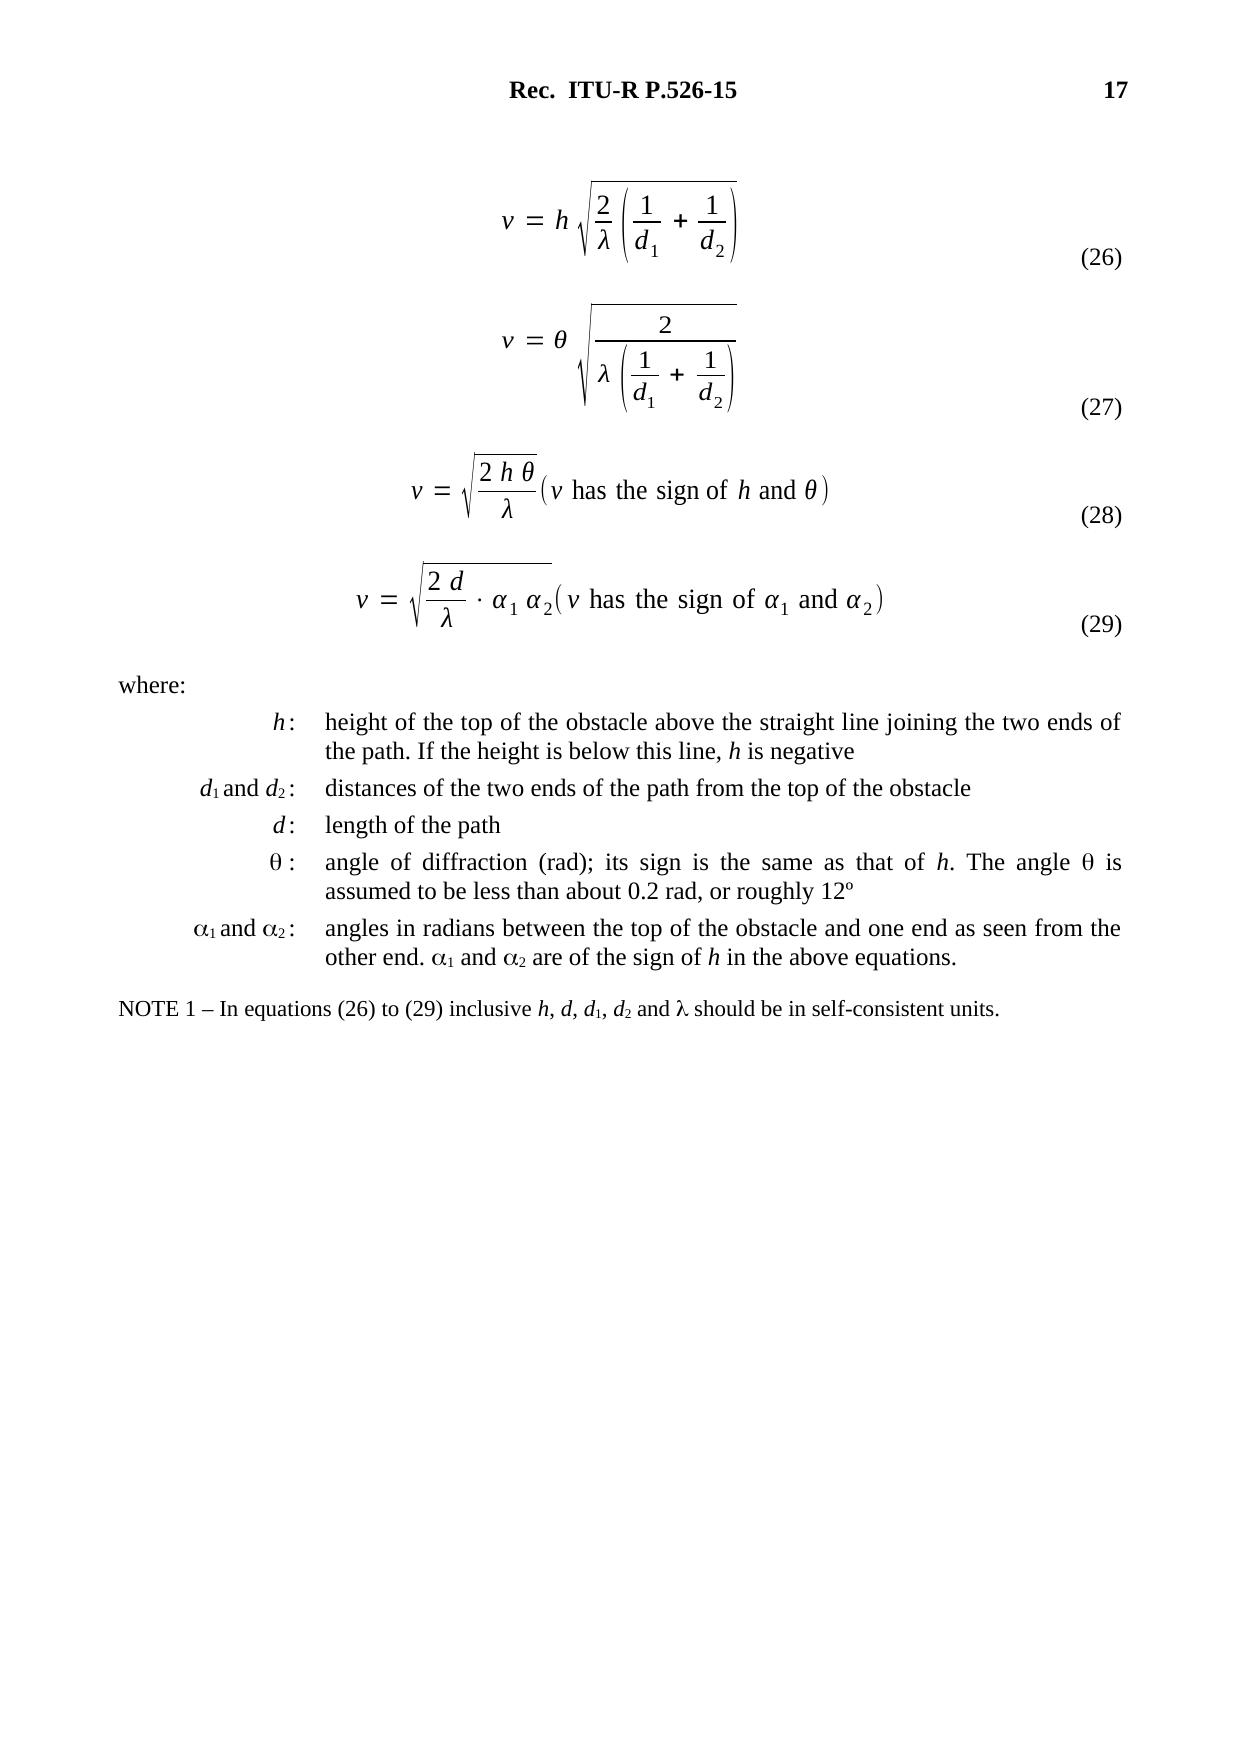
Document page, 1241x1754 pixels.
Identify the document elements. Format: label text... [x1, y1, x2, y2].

text d : length of the path [118, 810, 1122, 839]
text (29) [118, 561, 1122, 638]
text : angle of diffraction (rad); its sign is the same as that of h. The angle is assumed to be less than about 0.2 rad, or roughly 12º [118, 847, 1122, 904]
text (26) [118, 179, 1122, 271]
text (28) [118, 452, 1122, 529]
text where: [118, 670, 1122, 699]
text 1 and 2 : angles in radians between the top of the obstacle and one end as seen from the other end. 1 and 2 are of the sign of h in the above equations. [118, 913, 1122, 970]
text NOTE 1 – In equations (26) to (29) inclusive h, d, d1, d2 and should be in self-consistent units. [118, 995, 1122, 1022]
text (27) [118, 302, 1122, 420]
text h : height of the top of the obstacle above the straight line joining the two ends of the path. If the height is below this line, h is negative [118, 707, 1122, 764]
text d1 and d2 : distances of the two ends of the path from the top of the obstacle [118, 773, 1122, 802]
